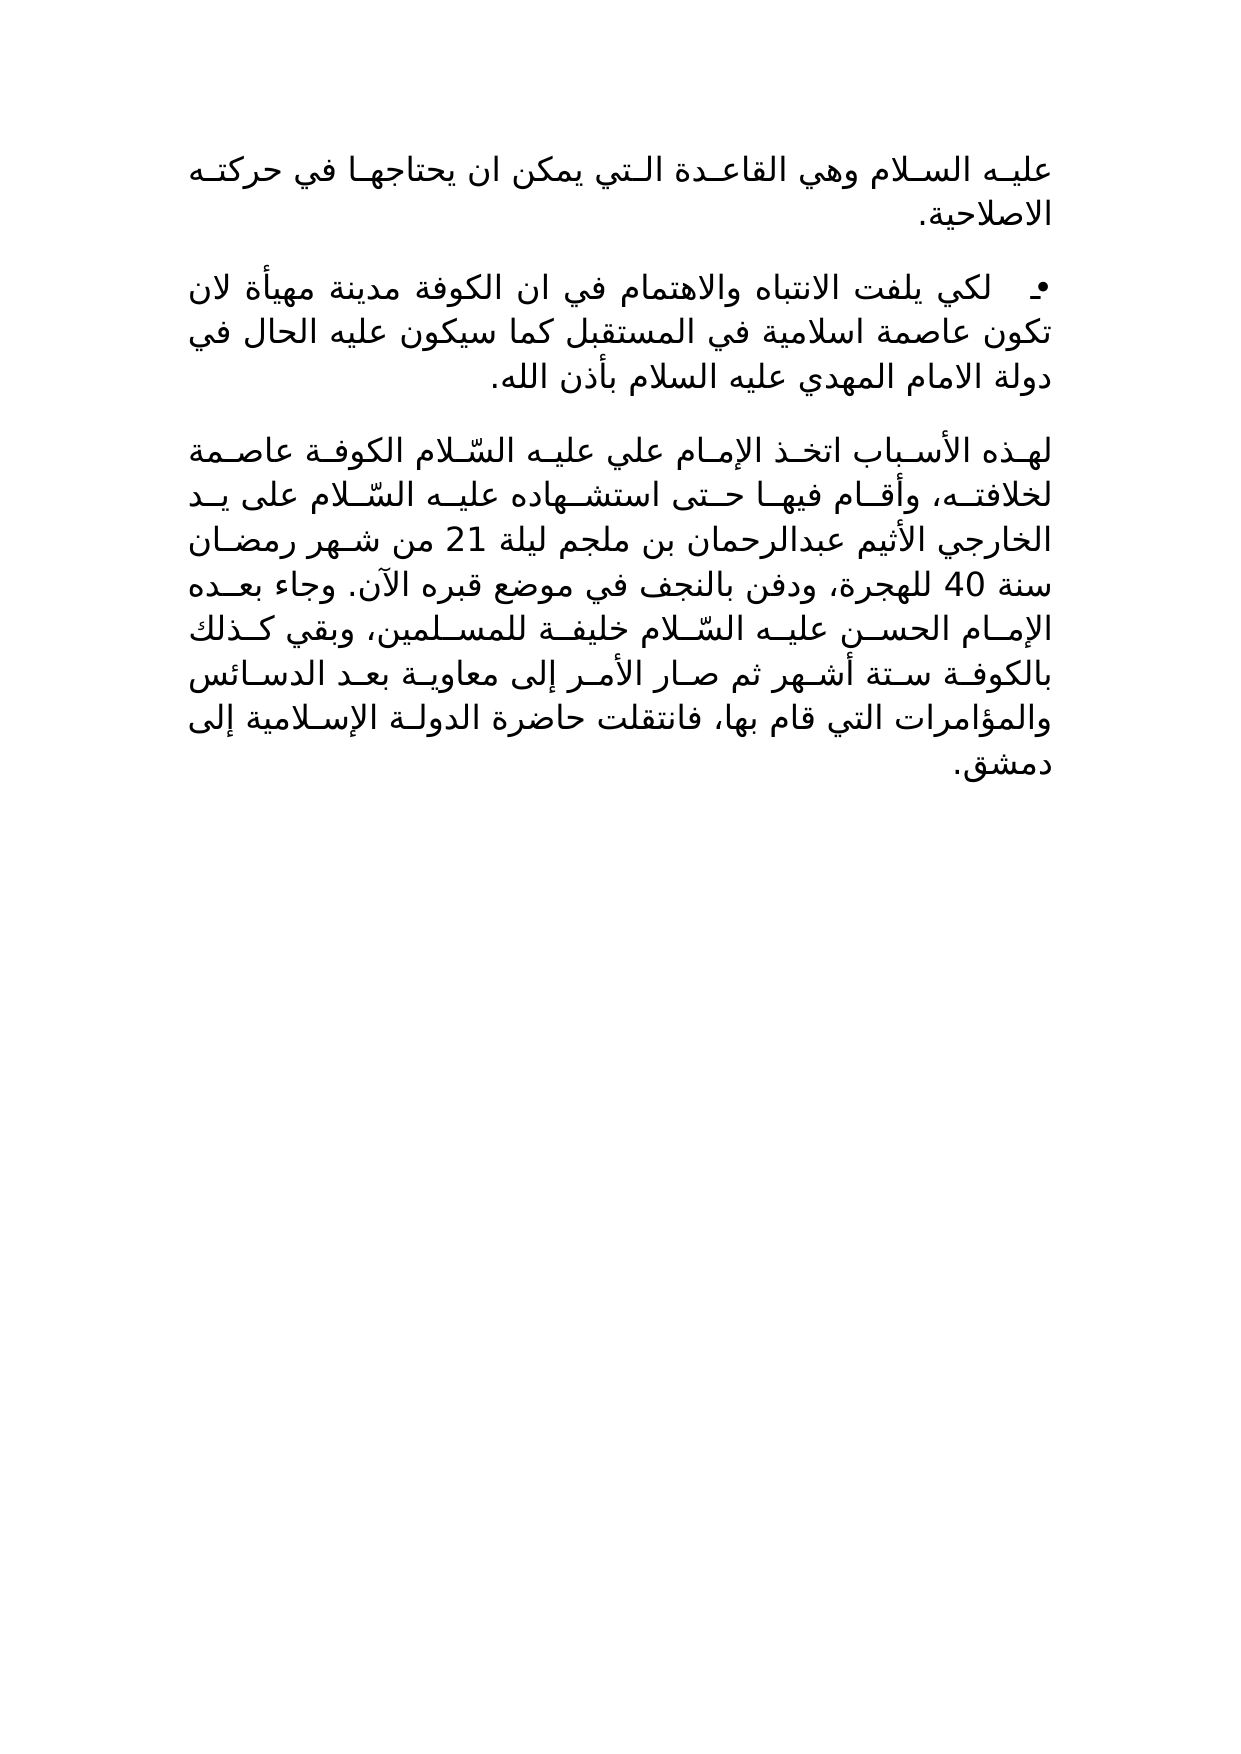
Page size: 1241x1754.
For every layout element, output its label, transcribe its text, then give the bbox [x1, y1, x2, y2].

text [187, 150, 1053, 233]
text • لكي يلفت الانتباه والاهتمام في ان الكوفة مدينة مهيأة لان تكون عاصمة اسلامية في المستقبل كما سيكون عليه الحال في دولة الامام المهدي عليه السلام بأذن الله. [187, 268, 1053, 396]
text لهذه الأسباب اتخذ الإمام علي عليه السّلام الكوفة عاصمة لخلافته، وأقام فيها حتى استشهاده عليه السّلام على يد الخارجي الأثيم عبدالرحمان بن ملجم ليلة 21 من شهر رمضان سنة 40 للهجرة، ودفن بالنجف في موضع قبره الآن. وجاء بعده الإمام الحسن عليه السّلام خليفة للمسلمين، وبقي كذلك بالكوفة ستة أشهر ثم صار الأمر إلى معاوية بعد الدسائس والمؤامرات التي قام بها، فانتقلت حاضرة الدولة الإسلامية إلى دمشق. [187, 431, 1053, 782]
